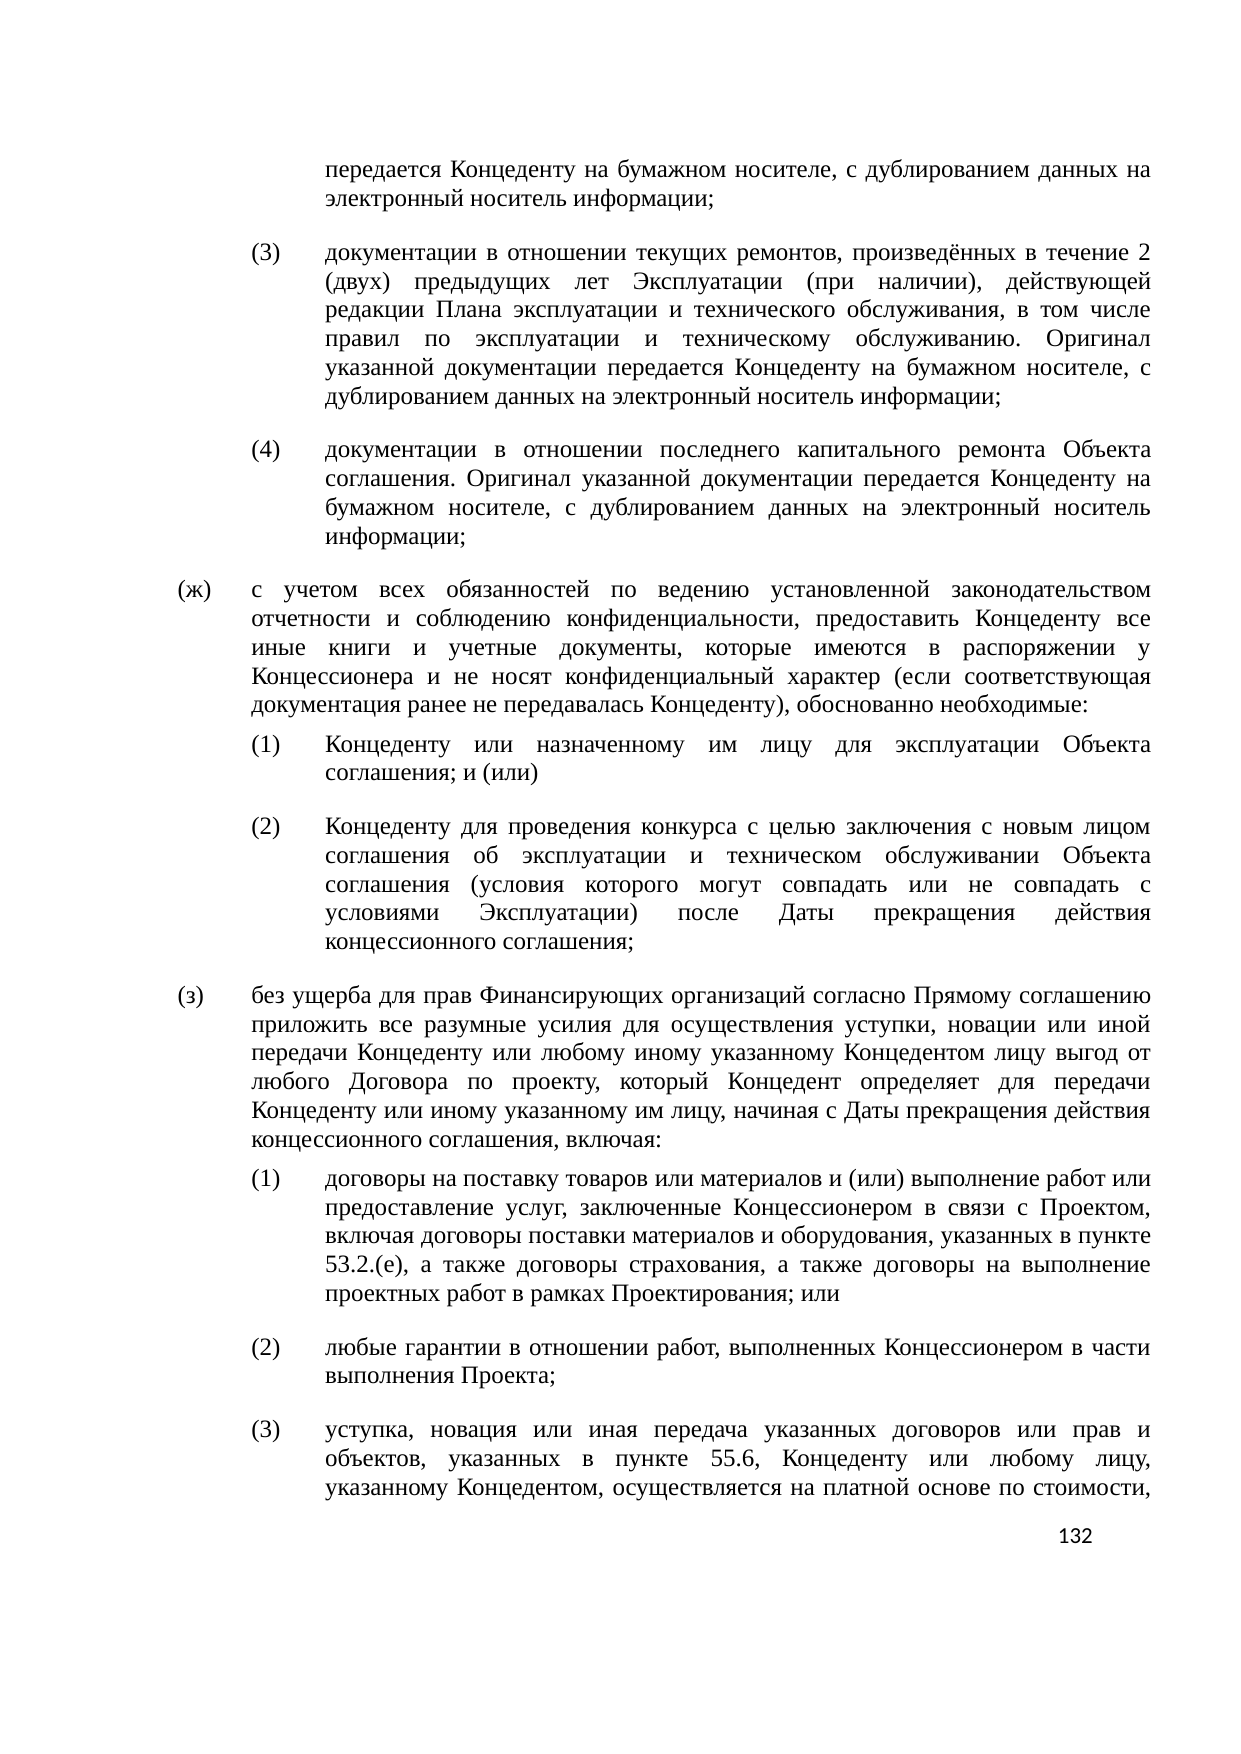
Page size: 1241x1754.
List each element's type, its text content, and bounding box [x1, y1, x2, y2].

text Концеденту для проведения конкурса с целью заключения с новым лицом соглашения об эксплуатации и техническом обслуживании Объекта соглашения (условия которого могут совпадать или не совпадать с условиями Эксплуатации) после Даты прекращения действия концессионного соглашения; [251, 811, 1152, 955]
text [251, 1414, 1152, 1500]
text договоры на поставку товаров или материалов и (или) выполнение работ или предоставление услуг, заключенные Концессионером в связи с Проектом, включая договоры поставки материалов и оборудования, указанных в пункте 53.2(е), а также договоры страхования, а также договоры на выполнение проектных работ в рамках Проектирования; или [251, 1163, 1152, 1307]
text документации в отношении последнего капитального ремонта Объекта соглашения. Оригинал указанной документации передается Концеденту на бумажном носителе, с дублированием данных на электронный носитель информации; [251, 434, 1152, 549]
text Концеденту или назначенному им лицу для эксплуатации Объекта соглашения; и (или) [251, 729, 1152, 786]
text документации в отношении текущих ремонтов, произведённых в течение 2 (двух) предыдущих лет Эксплуатации (при наличии), действующей редакции Плана эксплуатации и технического обслуживания, в том числе правил по эксплуатации и техническому обслуживанию. Оригинал указанной документации передается Концеденту на бумажном носителе, с дублированием данных на электронный носитель информации; [251, 237, 1152, 409]
text без ущерба для прав Финансирующих организаций согласно Прямому соглашению приложить все разумные усилия для осуществления уступки, новации или иной передачи Концеденту или любому иному указанному Концедентом лицу выгод от любого Договора по проекту, который Концедент определяет для передачи Концеденту или иному указанному им лицу, начиная с Даты прекращения действия концессионного соглашения, включая: [177, 980, 1152, 1152]
text любые гарантии в отношении работ, выполненных Концессионером в части выполнения Проекта; [251, 1332, 1152, 1389]
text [251, 154, 1152, 212]
text с учетом всех обязанностей по ведению установленной законодательством отчетности и соблюдению конфиденциальности, предоставить Концеденту все иные книги и учетные документы, которые имеются в распоряжении у Концессионера и не носят конфиденциальный характер (если соответствующая документация ранее не передавалась Концеденту), обоснованно необходимые: [177, 574, 1152, 718]
